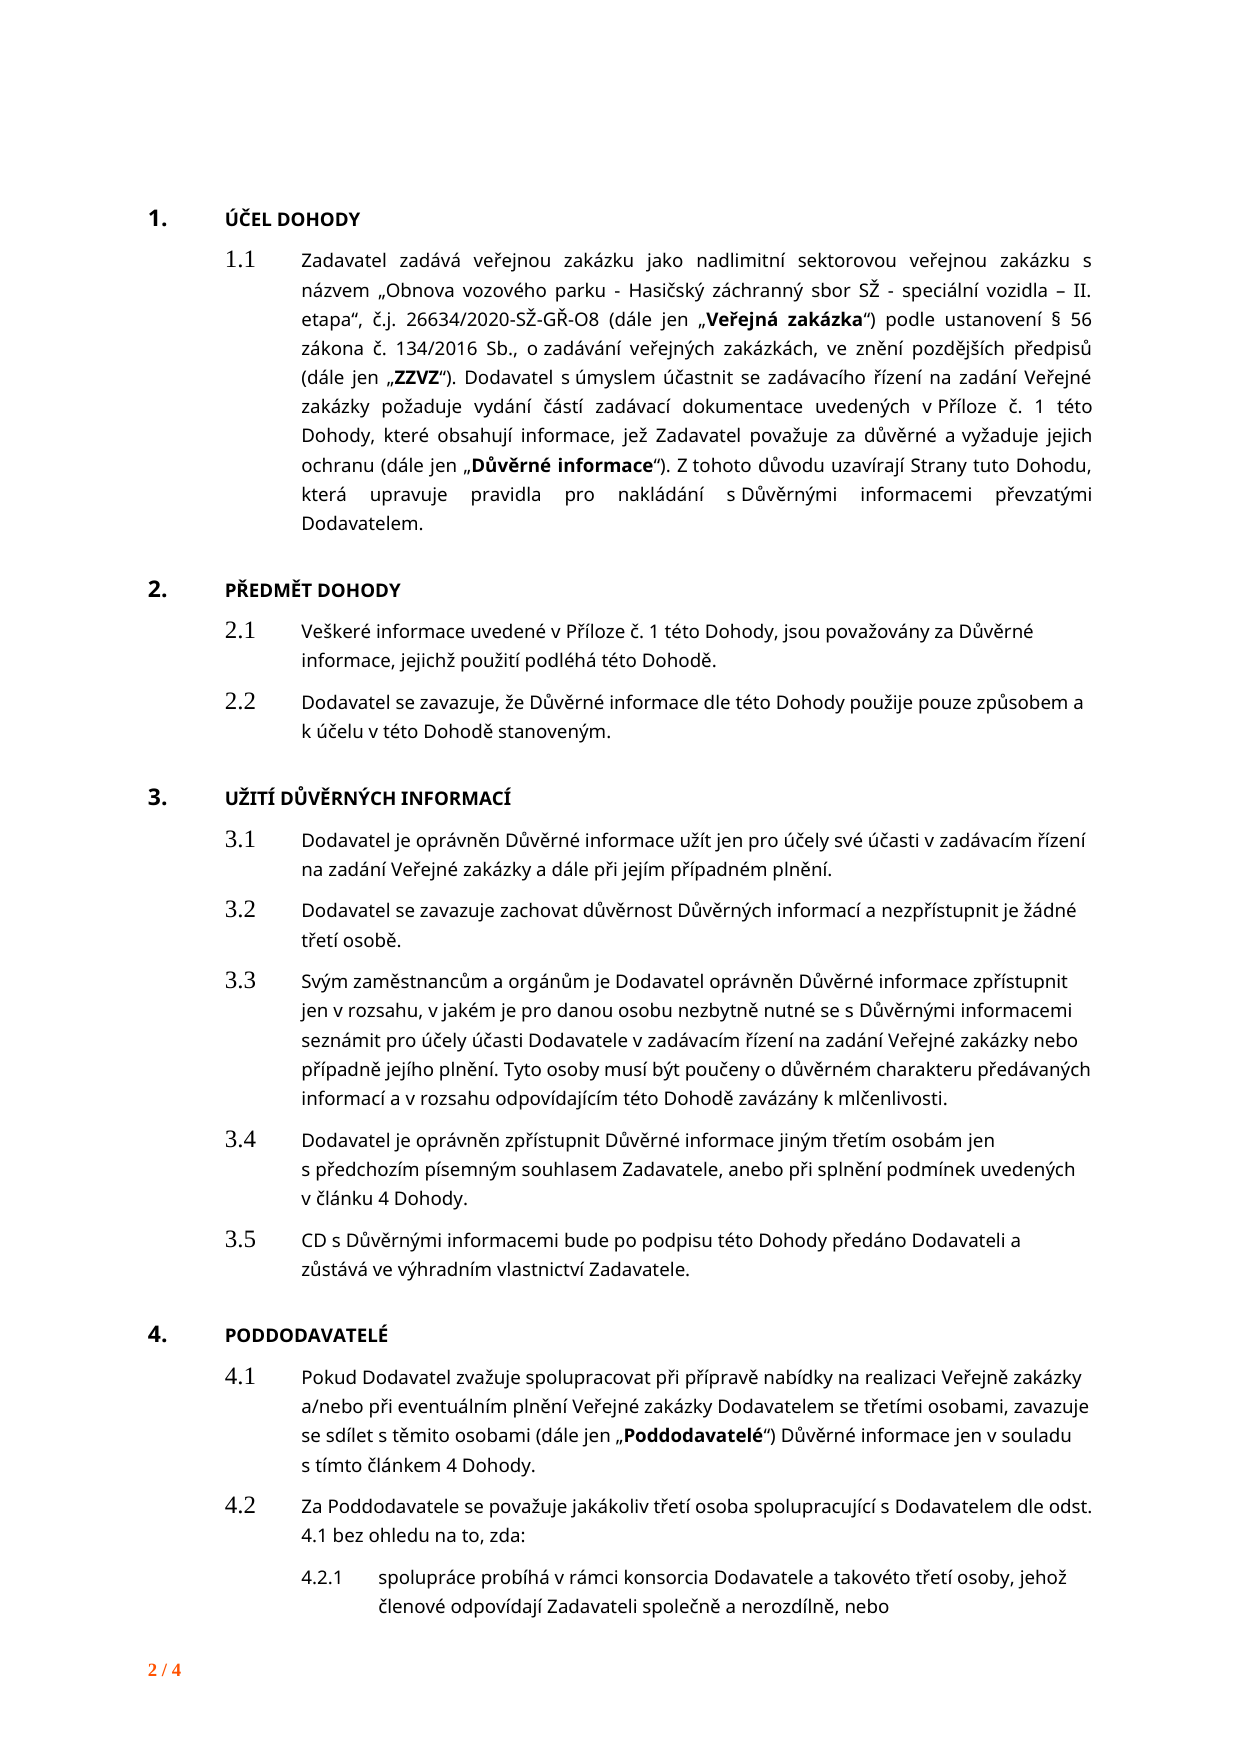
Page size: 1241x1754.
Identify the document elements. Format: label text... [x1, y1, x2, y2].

text Dodavatel se zavazuje, že Důvěrné informace dle této Dohody použije pouze způsobem a k účelu v této Dohodě stanoveným. [224, 686, 1092, 744]
text Veškeré informace uvedené v Příloze č. 1 této Dohody, jsou považovány za Důvěrné informace, jejichž použití podléhá této Dohodě. [224, 615, 1092, 674]
list Za Poddodavatele se považuje jakákoliv třetí osoba spolupracující s Dodavatelem dle odst. 4.1 bez ohledu na to, zda: [224, 1490, 1092, 1549]
text Dodavatel se zavazuje zachovat důvěrnost Důvěrných informací a nezpřístupnit je žádné třetí osobě. [224, 894, 1092, 953]
text UŽITÍ DŮVĚRNÝCH INFORMACÍ [148, 782, 1092, 811]
text Zadavatel zadává veřejnou zakázku jako nadlimitní sektorovou veřejnou zakázku s názvem „Obnova vozového parku - Hasičský záchranný sbor SŽ - speciální vozidla – II. etapa“, č.j. 26634/2020-SŽ-GŘ-O8 (dále jen „Veřejná zakázka“) podle ustanovení § 56 zákona č. 134/2016 Sb., o zadávání veřejných zakázkách, ve znění pozdějších předpisů (dále jen „ZZVZ“). Dodavatel s úmyslem účastnit se zadávacího řízení na zadání Veřejné zakázky požaduje vydání částí zadávací dokumentace uvedených v Příloze č. 1 této Dohody, které obsahují informace, jež Zadavatel považuje za důvěrné a vyžaduje jejich ochranu (dále jen „Důvěrné informace“). Z tohoto důvodu uzavírají Strany tuto Dohodu, která upravuje pravidla pro nakládání s Důvěrnými informacemi převzatými Dodavatelem. [224, 244, 1092, 536]
text Svým zaměstnancům a orgánům je Dodavatel oprávněn Důvěrné informace zpřístupnit jen v rozsahu, v jakém je pro danou osobu nezbytně nutné se s Důvěrnými informacemi seznámit pro účely účasti Dodavatele v zadávacím řízení na zadání Veřejné zakázky nebo případně jejího plnění. Tyto osoby musí být poučeny o důvěrném charakteru předávaných informací a v rozsahu odpovídajícím této Dohodě zavázány k mlčenlivosti. [224, 965, 1092, 1111]
text Dodavatel je oprávněn Důvěrné informace užít jen pro účely své účasti v zadávacím řízení na zadání Veřejné zakázky a dále při jejím případném plnění. [224, 824, 1092, 882]
text PŘEDMĚT DOHODY [148, 574, 1092, 603]
text Dodavatel je oprávněn zpřístupnit Důvěrné informace jiným třetím osobám jen s předchozím písemným souhlasem Zadavatele, anebo při splnění podmínek uvedených v článku 4 Dohody. [224, 1124, 1092, 1211]
text CD s Důvěrnými informacemi bude po podpisu této Dohody předáno Dodavateli a zůstává ve výhradním vlastnictví Zadavatele. [224, 1224, 1092, 1282]
list spolupráce probíhá v rámci konsorcia Dodavatele a takovéto třetí osoby, jehož členové odpovídají Zadavateli společně a nerozdílně, nebo [301, 1561, 1092, 1619]
text ÚČEL DOHODY [148, 203, 1092, 232]
list Pokud Dodavatel zvažuje spolupracovat při přípravě nabídky na realizaci Veřejně zakázky a/nebo při eventuálním plnění Veřejné zakázky Dodavatelem se třetími osobami, zavazuje se sdílet s těmito osobami (dále jen „Poddodavatelé“) Důvěrné informace jen v souladu s tímto článkem 4 Dohody. [224, 1361, 1092, 1478]
text PODDODAVATELÉ [148, 1319, 1092, 1349]
